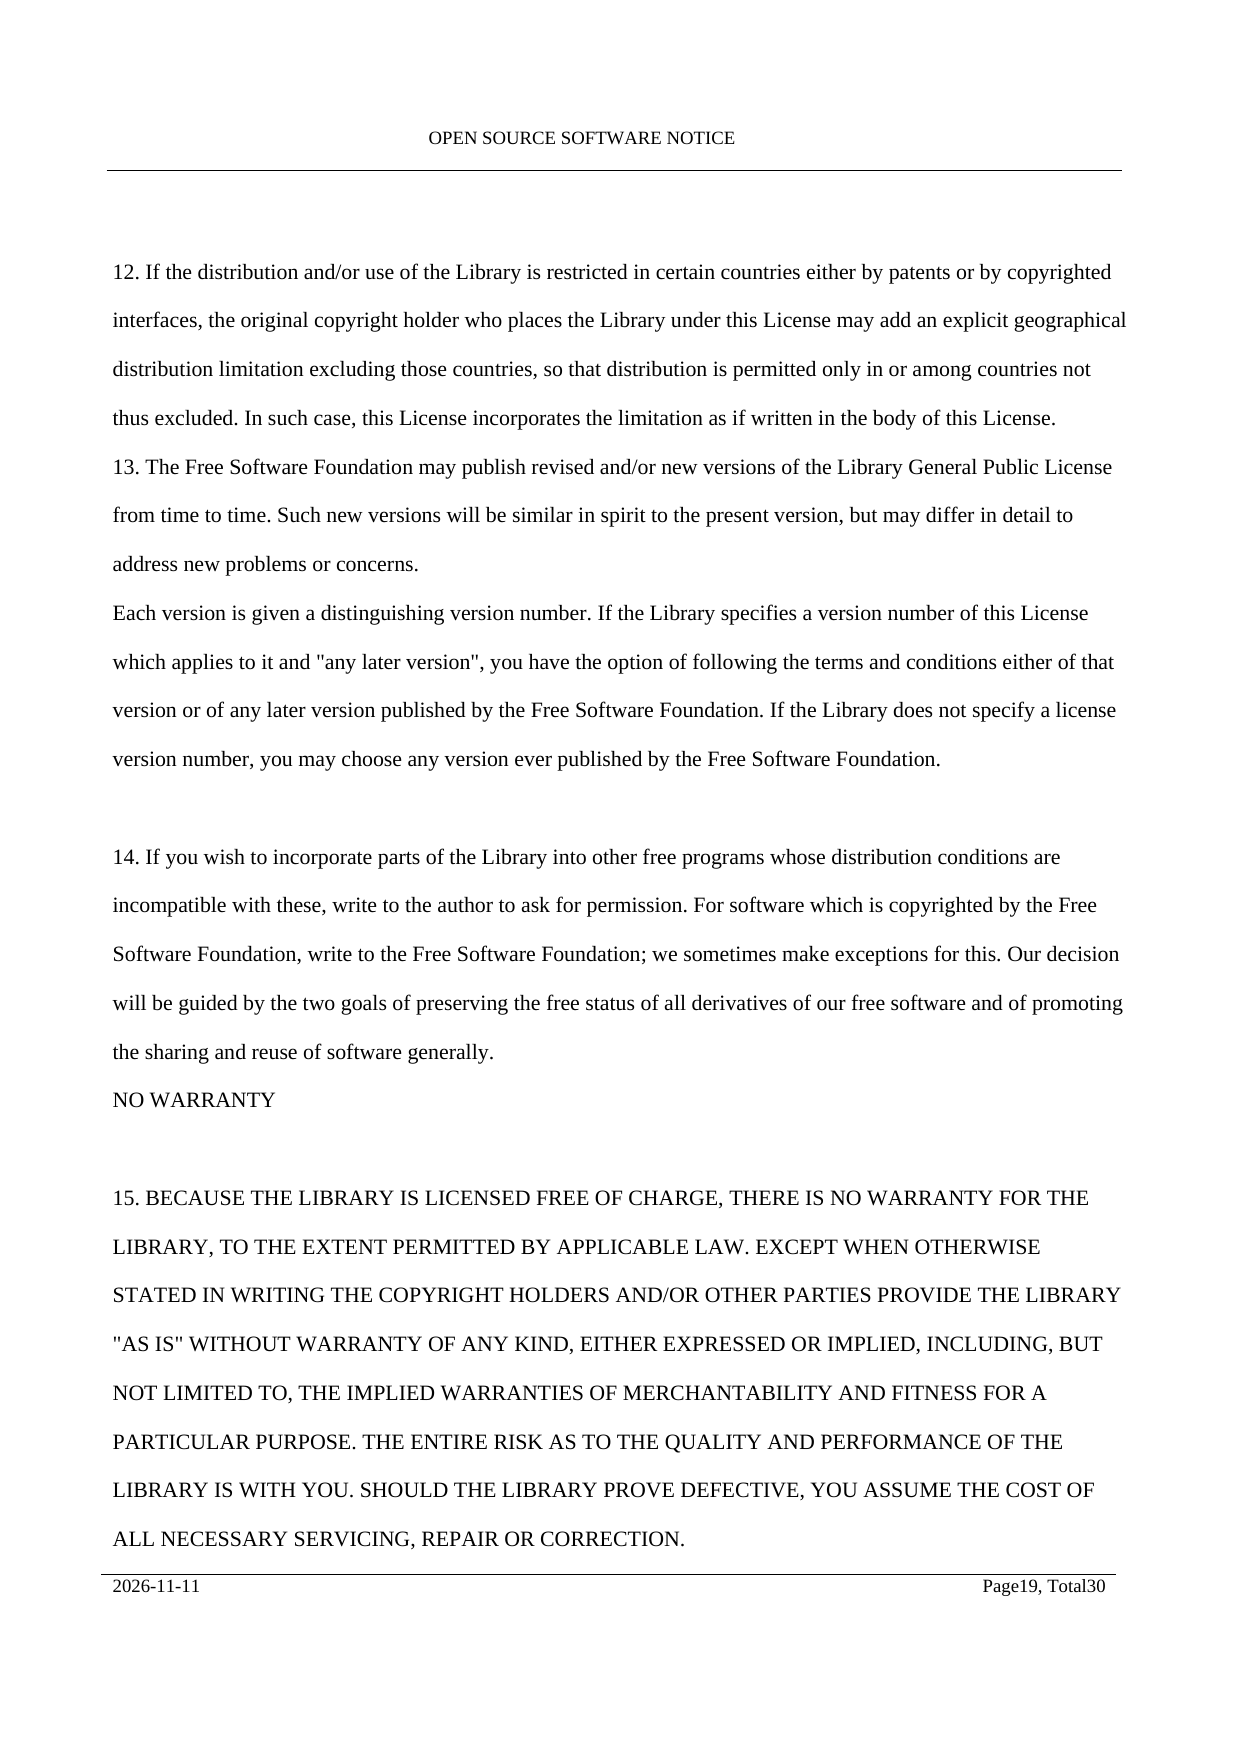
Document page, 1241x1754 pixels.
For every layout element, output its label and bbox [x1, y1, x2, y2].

text [112, 206, 1128, 1555]
